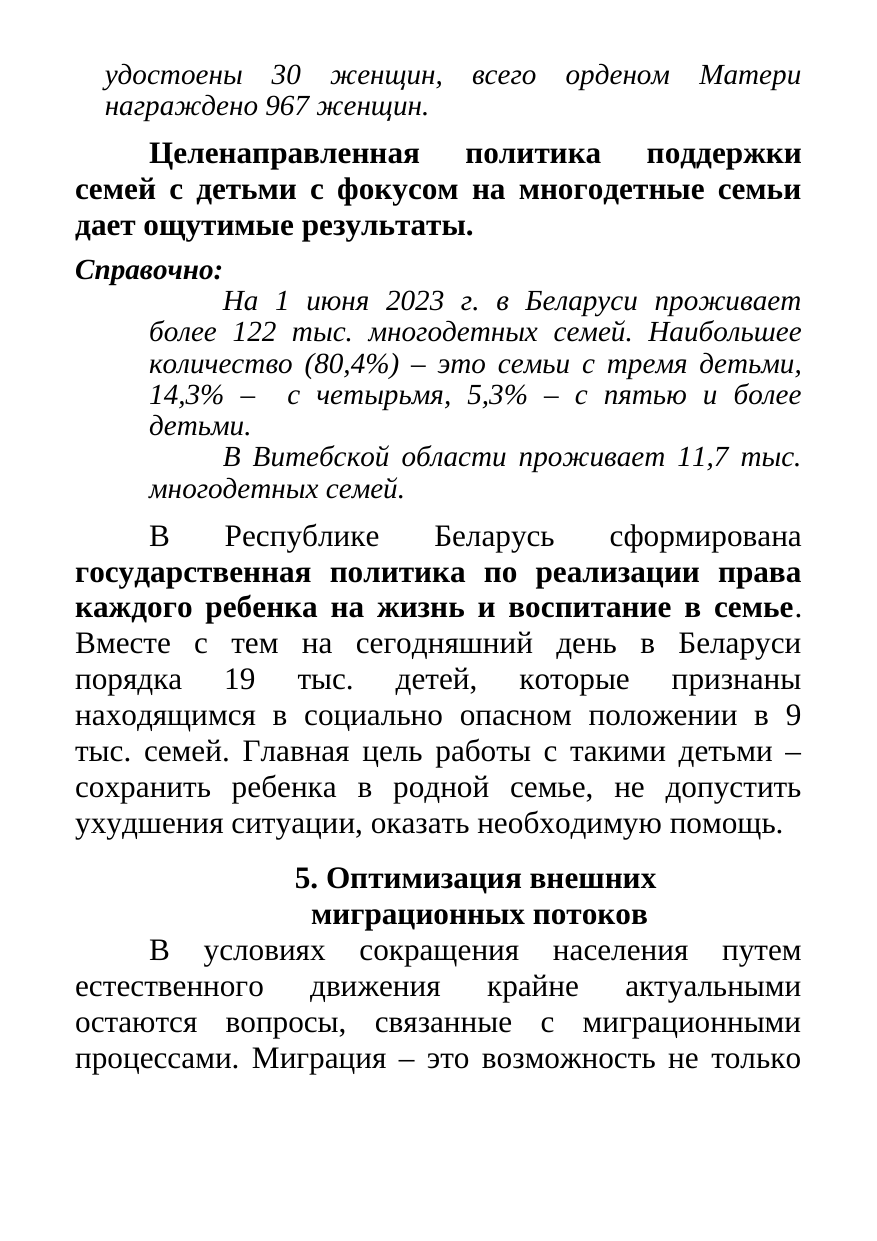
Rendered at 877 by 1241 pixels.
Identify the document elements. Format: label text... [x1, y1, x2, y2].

text Справочно: [75, 254, 802, 286]
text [75, 931, 802, 1075]
text миграционных потоков [75, 895, 802, 931]
text В Витебской области проживает 11,7 тыс. многодетных семей. [149, 442, 802, 504]
text На 1 июня 2023 г. в Беларуси проживает более 122 тыс. многодетных семей. Наибольшее количество (80,4%) – это семьи с тремя детьми, 14,3% – с четырьмя, 5,3% – с пятью и более детьми. [149, 286, 802, 442]
text В Республике Беларусь сформирована государственная политика по реализации права каждого ребенка на жизнь и воспитание в семье. Вместе с тем на сегодняшний день в Беларуси порядка 19 тыс. детей, которые признаны находящимся в социально опасном положении в 9 тыс. семей. Главная цель работы с такими детьми – сохранить ребенка в родной семье, не допустить ухудшения ситуации, оказать необходимую помощь. [75, 517, 802, 840]
text 5. Оптимизация внешних [75, 859, 802, 895]
text Целенаправленная политика поддержки семей с детьми с фокусом на многодетные семьи дает ощутимые результаты. [75, 134, 802, 242]
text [104, 59, 802, 122]
